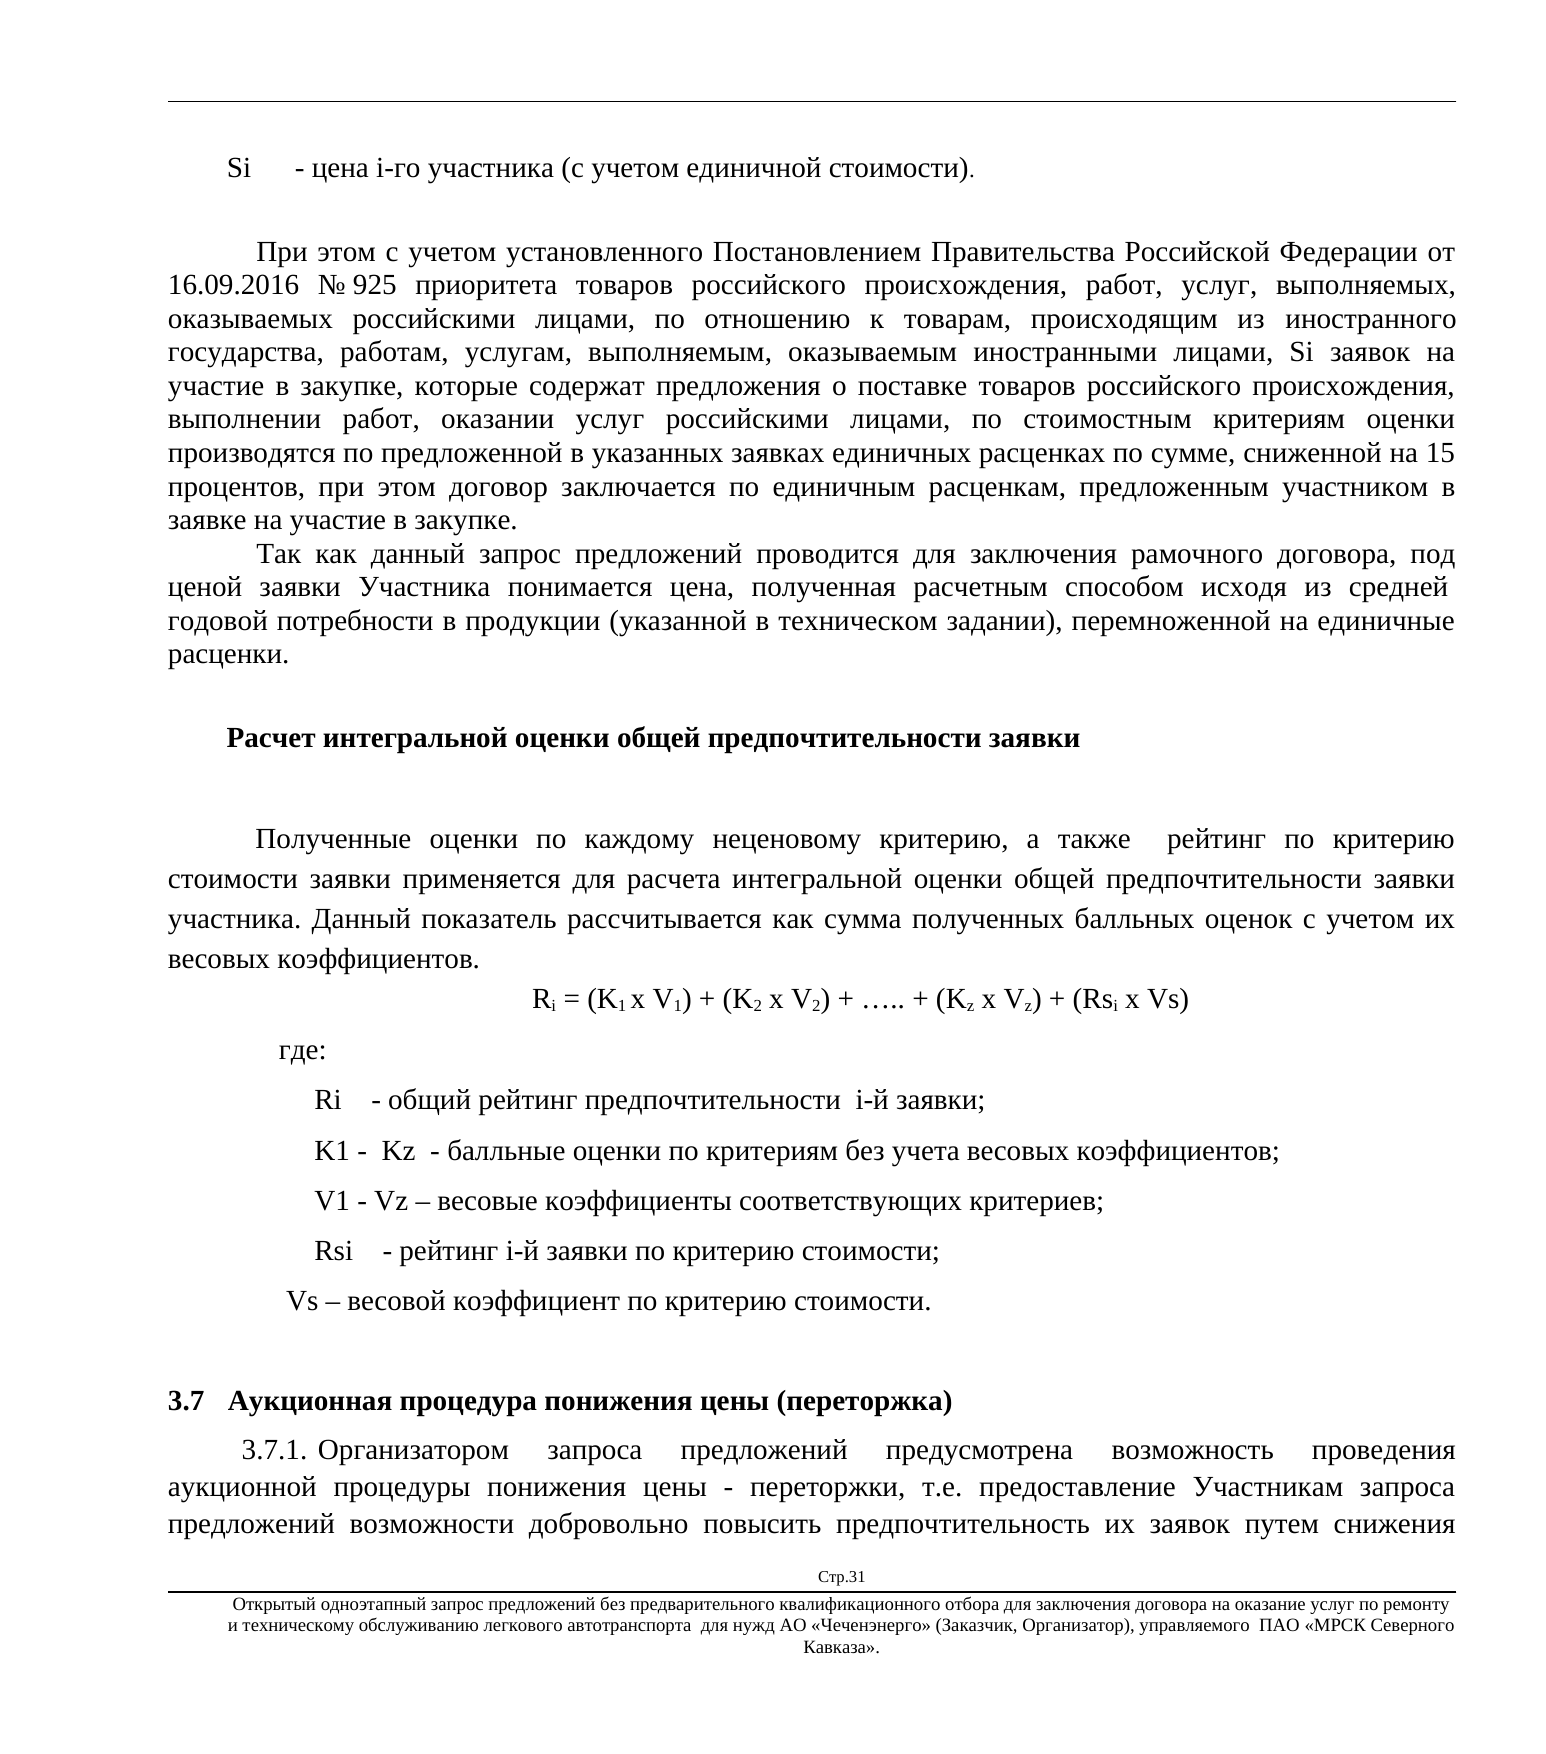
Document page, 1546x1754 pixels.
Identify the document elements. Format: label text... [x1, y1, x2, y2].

text Si - цена i-го участника (с учетом единичной стоимости). [168, 150, 1456, 183]
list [168, 1432, 1456, 1540]
text Расчет интегральной оценки общей предпочтительности заявки [226, 720, 1456, 754]
text V1 - Vz – весовые коэффициенты соответствующих критериев; [255, 1183, 1456, 1216]
text Ri = (K1 x V1) + (K2 x V2) + ….. + (Kz x Vz) + (Rsi x Vs) [205, 982, 1456, 1015]
text где: [205, 1032, 1456, 1066]
text Так как данный запрос предложений проводится для заключения рамочного договора, под ценой заявки Участника понимается цена, полученная расчетным способом исходя из средней годовой потребности в продукции (указанной в техническом задании), перемноженной на единичные расценки. [168, 536, 1456, 670]
text При этом с учетом установленного Постановлением Правительства Российской Федерации от 16.09.2016 № 925 приоритета товаров российского происхождения, работ, услуг, выполняемых, оказываемых российскими лицами, по отношению к товарам, происходящим из иностранного государства, работам, услугам, выполняемым, оказываемым иностранными лицами, Si заявок на участие в закупке, которые содержат предложения о поставке товаров российского происхождения, выполнении работ, оказании услуг российскими лицами, по стоимостным критериям оценки производятся по предложенной в указанных заявках единичных расценках по сумме, сниженной на 15 процентов, при этом договор заключается по единичным расценкам, предложенным участником в заявке на участие в закупке. [168, 234, 1456, 536]
list Vs – весовой коэффициент по критерию стоимости. [224, 1283, 1456, 1317]
text K1 - Kz - балльные оценки по критериям без учета весовых коэффициентов; [255, 1133, 1456, 1166]
subtitle Аукционная процедура понижения цены (переторжка) [168, 1383, 1456, 1417]
text Ri - общий рейтинг предпочтительности i-й заявки; [255, 1082, 1456, 1116]
list Полученные оценки по каждому неценовому критерию, а также рейтинг по критерию стоимости заявки применяется для расчета интегральной оценки общей предпочтительности заявки участника. Данный показатель рассчитывается как сумма полученных балльных оценок с учетом их весовых коэффициентов. [168, 821, 1456, 975]
text Rsi - рейтинг i-й заявки по критерию стоимости; [255, 1233, 1456, 1267]
